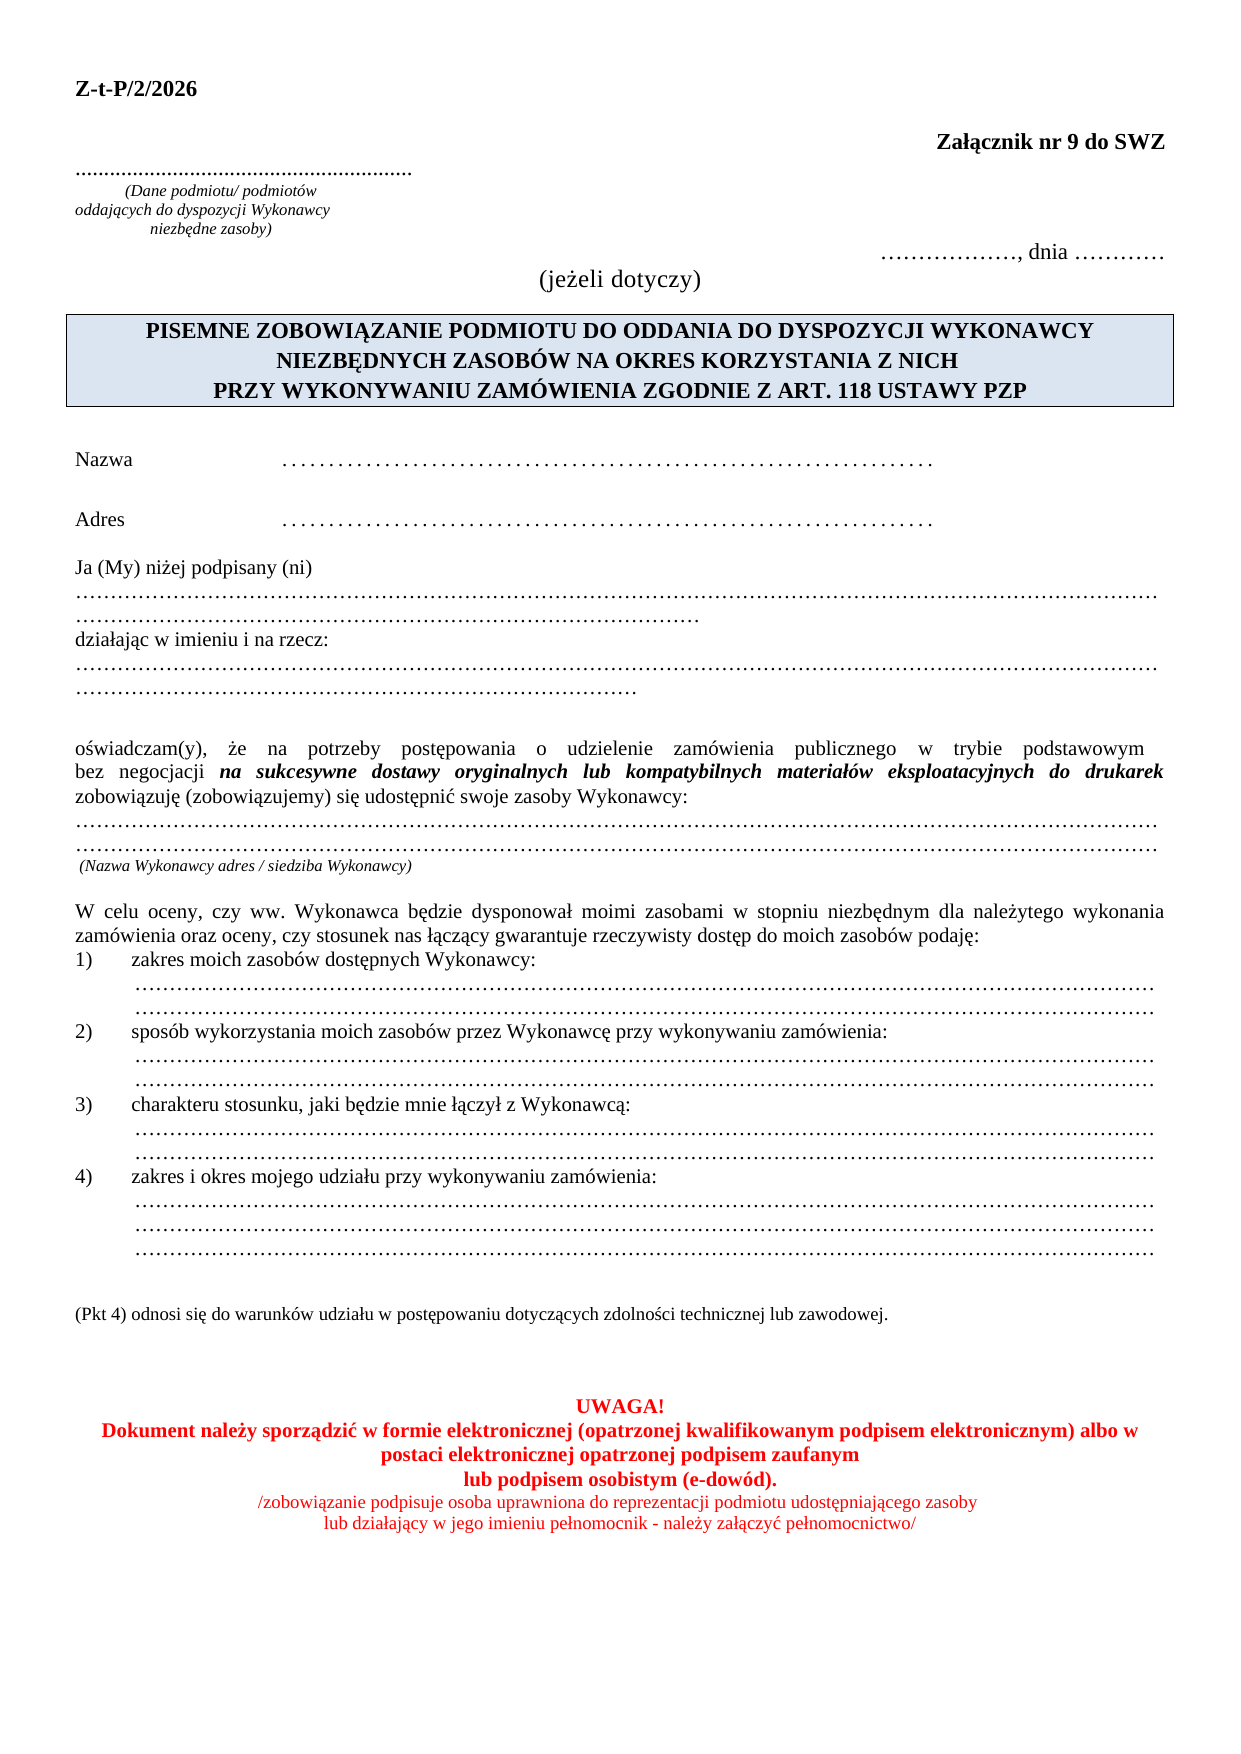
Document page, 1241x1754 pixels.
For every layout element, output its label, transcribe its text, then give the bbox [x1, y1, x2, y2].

table_header ...................................................................... [275, 411, 1027, 471]
text …………………………………………………………………………………………………………………………………………………………………………………………………………………………………………………………………… [134, 1116, 1165, 1164]
text Dokument należy sporządzić w formie elektronicznej (opatrzonej kwalifikowanym podpisem elektronicznym) albo w postaci elektronicznej opatrzonej podpisem zaufanym [75, 1418, 1165, 1466]
text ........................................................... [75, 154, 1165, 180]
text (Dane podmiotu/ podmiotów [75, 180, 1165, 199]
text PISEMNE ZOBOWIĄZANIE PODMIOTU DO ODDANIA DO DYSPOZYCJI WYKONAWCY NIEZBĘDNYCH ZASOBÓW NA OKRES KORZYSTANIA Z NICH PRZY WYKONYWANIU ZAMÓWIENIA ZGODNIE Z ART. 118 USTAWY PZP [67, 315, 1173, 406]
list zakres i okres mojego udziału przy wykonywaniu zamówienia: [75, 1164, 1165, 1188]
table_cell ...................................................................... [275, 471, 1027, 531]
list charakteru stosunku, jaki będzie mnie łączył z Wykonawcą: [75, 1091, 1165, 1116]
text działając w imieniu i na rzecz: ………………………………………………………………………………………………………………………………………………………………………………………………………………… [75, 627, 1165, 699]
text (Pkt 4) odnosi się do warunków udziału w postępowaniu dotyczących zdolności technicznej lub zawodowej. [75, 1303, 1165, 1324]
text Ja (My) niżej podpisany (ni) [75, 555, 1165, 579]
text ………………………………………………………………………………………………………………………………………………………………………………………………………………………… [75, 579, 1165, 627]
text W celu oceny, czy ww. Wykonawca będzie dysponował moimi zasobami w stopniu niezbędnym dla należytego wykonania zamówienia oraz oceny, czy stosunek nas łączący gwarantuje rzeczywisty dostęp do moich zasobów podaję: [75, 899, 1165, 947]
list sposób wykorzystania moich zasobów przez Wykonawcę przy wykonywaniu zamówienia: [75, 1019, 1165, 1043]
text (jeżeli dotyczy) [75, 264, 1165, 293]
text ……………………………………………………………………………………………………………………………………………………………………………………………………………………………………………………………………………………………………………………………………………………………………………………………………… [134, 1188, 1165, 1260]
text …………………………………………………………………………………………………………………………………………………………………………………………………………………………………………………………………………………… [75, 808, 1165, 856]
text oddających do dyspozycji Wykonawcy [75, 199, 1165, 219]
text …………………………………………………………………………………………………………………………………………………………………………………………………………………………………………………………………… [134, 971, 1165, 1019]
text Z-t-P/2/2026 [75, 75, 1165, 101]
text …………………………………………………………………………………………………………………………………………………………………………………………………………………………………………………………………… [134, 1043, 1165, 1091]
list zakres moich zasobów dostępnych Wykonawcy: [75, 947, 1165, 971]
text ………………, dnia ………… [75, 238, 1165, 264]
text oświadczam(y), że na potrzeby postępowania o udzielenie zamówienia publicznego w trybie podstawowym bez negocjacji na sukcesywne dostawy oryginalnych lub kompatybilnych materiałów eksploatacyjnych do drukarek zobowiązuję (zobowiązujemy) się udostępnić swoje zasoby Wykonawcy: [75, 735, 1165, 808]
table_cell Adres [68, 471, 274, 531]
table_header Nazwa [68, 411, 274, 471]
text (Nazwa Wykonawcy adres / siedziba Wykonawcy) [75, 856, 1165, 875]
text UWAGA! [75, 1394, 1165, 1418]
text lub podpisem osobistym (e-dowód). [75, 1466, 1165, 1491]
text niezbędne zasoby) [75, 219, 1165, 238]
text /zobowiązanie podpisuje osoba uprawniona do reprezentacji podmiotu udostępniającego zasoby lub działający w jego imieniu pełnomocnik - należy załączyć pełnomocnictwo/ [75, 1491, 324, 1534]
text /zobowiązanie podpisuje osoba uprawniona do reprezentacji podmiotu udostępniającego zasoby lub działający w jego imieniu pełnomocnik - należy załączyć pełnomocnictwo/ [917, 1491, 1165, 1534]
text Załącznik nr 9 do SWZ [75, 128, 1165, 154]
